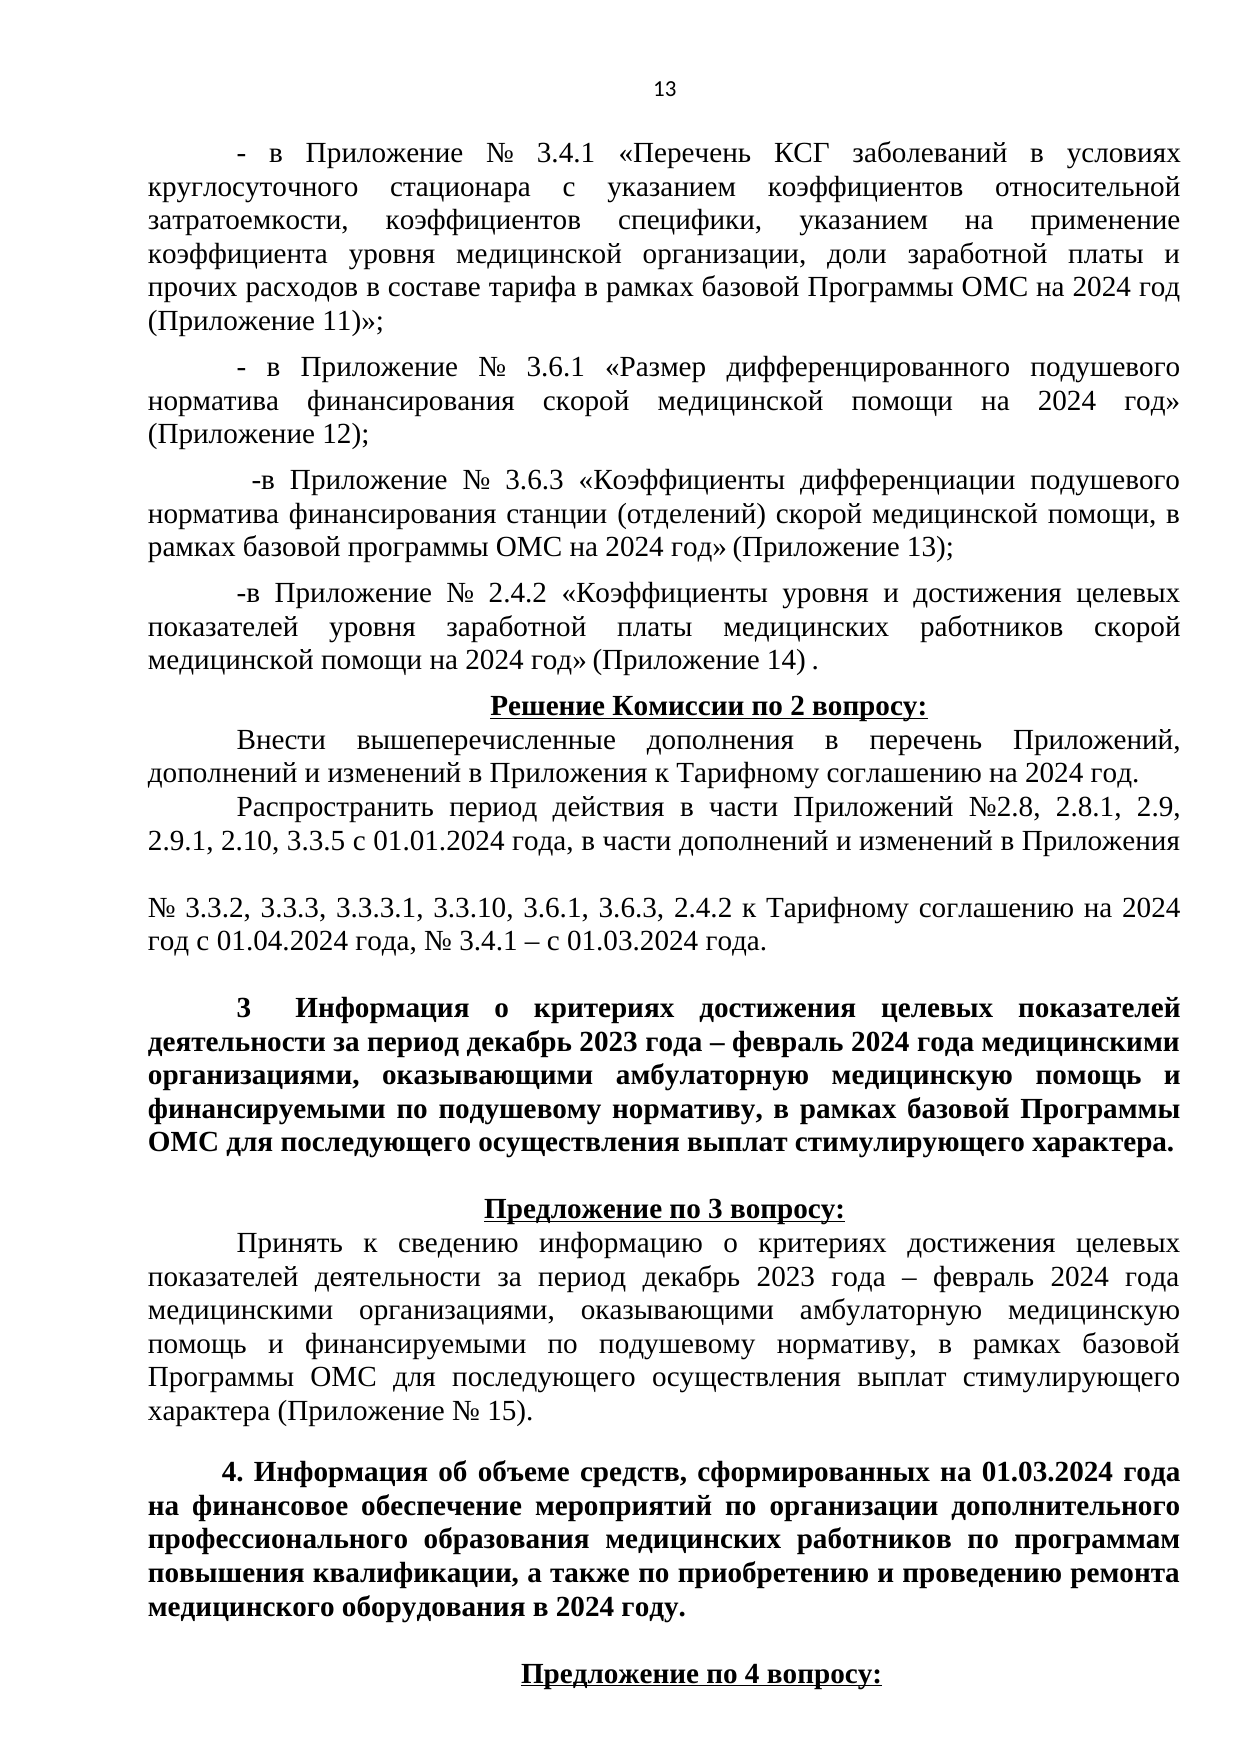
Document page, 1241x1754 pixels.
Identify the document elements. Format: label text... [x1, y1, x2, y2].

text -в Приложение № 3.6.3 «Коэффициенты дифференциации подушевого норматива финансирования станции (отделений) скорой медицинской помощи, в рамках базовой программы ОМС на 2024 год» (Приложение 13); [148, 462, 1181, 563]
text - в Приложение № 3.4.1 «Перечень КСГ заболеваний в условиях круглосуточного стационара с указанием коэффициентов относительной затратоемкости, коэффициентов специфики, указанием на применение коэффициента уровня медицинской организации, доли заработной платы и прочих расходов в составе тарифа в рамках базовой Программы ОМС на 2024 год (Приложение 11)»; [148, 135, 1181, 337]
text Предложение по 3 вопросу: [148, 1192, 1181, 1225]
text Решение Комиссии по 2 вопросу: [148, 688, 1181, 722]
text - в Приложение № 3.6.1 «Размер дифференцированного подушевого норматива финансирования скорой медицинской помощи на 2024 год» (Приложение 12); [148, 349, 1181, 450]
text Внести вышеперечисленные дополнения в перечень Приложений, дополнений и изменений в Приложения к Тарифному соглашению на 2024 год. [148, 722, 1181, 789]
text Принять к сведению информацию о критериях достижения целевых показателей деятельности за период декабрь 2023 года – февраль 2024 года медицинскими организациями, оказывающими амбулаторную медицинскую помощь и финансируемыми по подушевому нормативу, в рамках базовой Программы ОМС для последующего осуществления выплат стимулирующего характера (Приложение № 15). [148, 1225, 1181, 1426]
text Распространить период действия в части Приложений №2.8, 2.8.1, 2.9, 2.9.1, 2.10, 3.3.5 с 01.01.2024 года, в части дополнений и изменений в Приложения № 3.3.2, 3.3.3, 3.3.3.1, 3.3.10, 3.6.1, 3.6.3, 2.4.2 к Тарифному соглашению на 2024 год с 01.04.2024 года, № 3.4.1 – с 01.03.2024 года. [148, 789, 1181, 957]
text Предложение по 4 вопросу: [148, 1656, 1181, 1689]
text -в Приложение № 2.4.2 «Коэффициенты уровня и достижения целевых показателей уровня заработной платы медицинских работников скорой медицинской помощи на 2024 год» (Приложение 14) . [148, 575, 1181, 676]
text 4. Информация об объеме средств, сформированных на 01.03.2024 года на финансовое обеспечение мероприятий по организации дополнительного профессионального образования медицинских работников по программам повышения квалификации, а также по приобретению и проведению ремонта медицинского оборудования в 2024 году. [148, 1454, 1181, 1622]
list Информация о критериях достижения целевых показателей деятельности за период декабрь 2023 года – февраль 2024 года медицинскими организациями, оказывающими амбулаторную медицинскую помощь и финансируемыми по подушевому нормативу, в рамках базовой Программы ОМС для последующего осуществления выплат стимулирующего характера. [148, 990, 1181, 1158]
